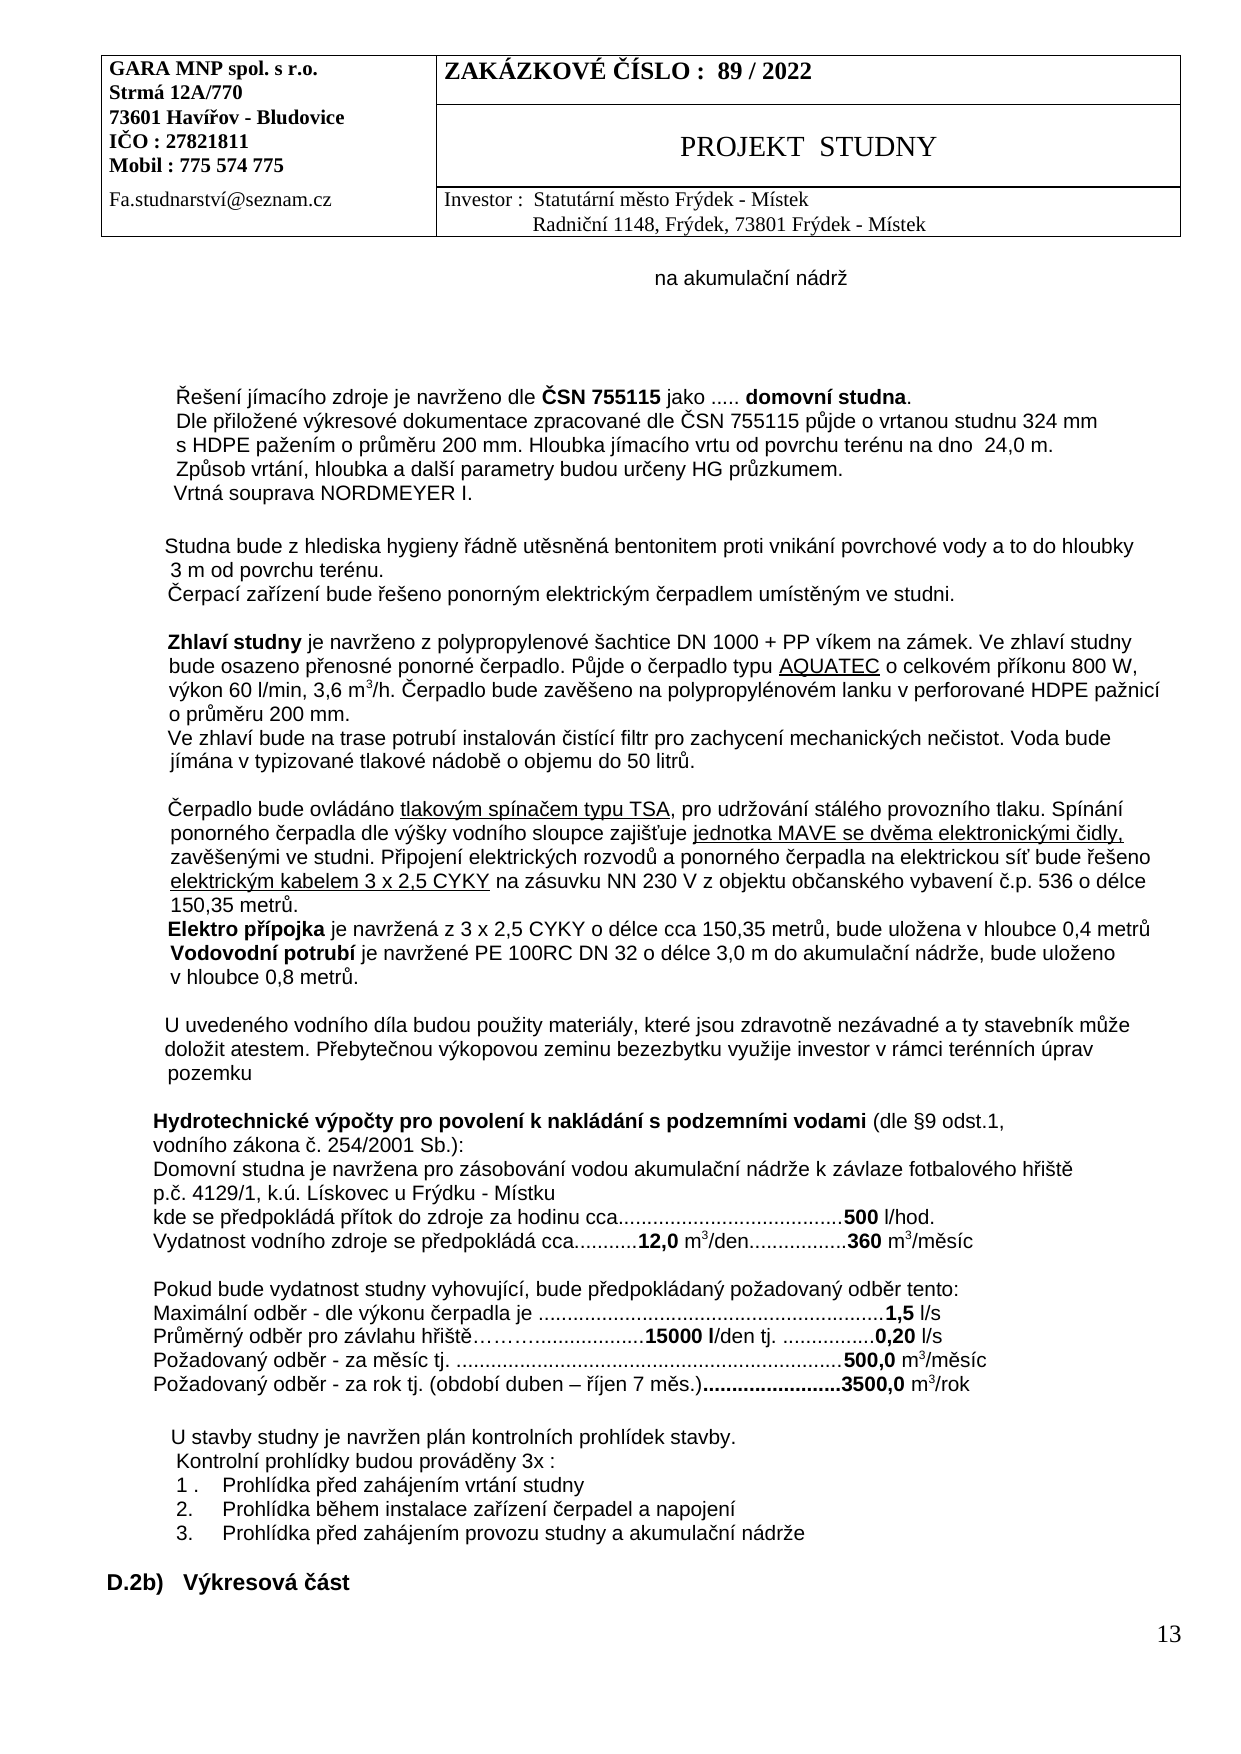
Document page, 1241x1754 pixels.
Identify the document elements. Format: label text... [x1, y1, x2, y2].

text na akumulační nádrž [153, 265, 1240, 289]
text Ve zhlaví bude na trase potrubí instalován čistící filtr pro zachycení mechanických nečistot. Voda bude [153, 725, 1181, 749]
text Studna bude z hlediska hygieny řádně utěsněná bentonitem proti vnikání povrchové vody a to do hloubky [153, 534, 1181, 558]
text doložit atestem. Přebytečnou výkopovou zeminu bezezbytku využije investor v rámci terénních úprav pozemku [153, 1037, 1181, 1085]
text Zhlaví studny je navrženo z polypropylenové šachtice DN 1000 + PP víkem na zámek. Ve zhlaví studny [94, 629, 1181, 653]
text Čerpací zařízení bude řešeno ponorným elektrickým čerpadlem umístěným ve studni. [153, 582, 1181, 606]
text p.č. 4129/1, k.ú. Lískovec u Frýdku - Místku [153, 1181, 1181, 1204]
text Čerpadlo bude ovládáno tlakovým spínačem typu TSA, pro udržování stálého provozního tlaku. Spínání [153, 797, 1181, 821]
text Řešení jímacího zdroje je navrženo dle ČSN 755115 jako ..... domovní studna. [94, 385, 1181, 409]
text elektrickým kabelem 3 x 2,5 CYKY na zásuvku NN 230 V z objektu občanského vybavení č.p. 536 o délce [153, 869, 1181, 893]
text Hydrotechnické výpočty pro povolení k nakládání s podzemními vodami (dle §9 odst.1, [153, 1109, 1181, 1133]
text Požadovaný odběr - za rok tj. (období duben – říjen 7 měs.)........................3500,0 m3/rok [153, 1372, 1181, 1396]
text 3 m od povrchu terénu. [153, 558, 1181, 582]
text vodního zákona č. 254/2001 Sb.): [153, 1133, 1181, 1157]
text D.2b) Výkresová část [94, 1569, 1181, 1595]
text Vodovodní potrubí je navržené PE 100RC DN 32 o délce 3,0 m do akumulační nádrže, bude uloženo [153, 941, 1181, 965]
text 150,35 metrů. [153, 893, 1181, 917]
text Pokud bude vydatnost studny vyhovující, bude předpokládaný požadovaný odběr tento: [153, 1276, 1181, 1300]
text Způsob vrtání, hloubka a další parametry budou určeny HG průzkumem. [153, 457, 1181, 481]
text ponorného čerpadla dle výšky vodního sloupce zajišťuje jednotka MAVE se dvěma elektronickými čidly, [153, 821, 1181, 845]
text Vydatnost vodního zdroje se předpokládá cca...........12,0 m3/den.................360 m3/měsíc [153, 1228, 1181, 1252]
text kde se předpokládá přítok do zdroje za hodinu cca.......................................500 l/hod. [153, 1204, 1181, 1228]
text 1 . Prohlídka před zahájením vrtání studny [153, 1473, 1240, 1497]
text Elektro přípojka je navržená z 3 x 2,5 CYKY o délce cca 150,35 metrů, bude uložena v hloubce 0,4 metrů [153, 917, 1181, 941]
text bude osazeno přenosné ponorné čerpadlo. Půjde o čerpadlo typu AQUATEC o celkovém příkonu 800 W, [94, 653, 1181, 677]
text s HDPE pažením o průměru 200 mm. Hloubka jímacího vrtu od povrchu terénu na dno 24,0 m. [153, 433, 1181, 457]
text v hloubce 0,8 metrů. [153, 965, 1181, 989]
text jímána v typizované tlakové nádobě o objemu do 50 litrů. [153, 749, 1181, 773]
text Dle přiložené výkresové dokumentace zpracované dle ČSN 755115 půjde o vrtanou studnu 324 mm [153, 409, 1181, 433]
text o průměru 200 mm. [94, 701, 1181, 725]
text Vrtná souprava NORDMEYER I. [153, 481, 1181, 505]
text Průměrný odběr pro závlahu hřiště………...................15000 l/den tj. ................0,20 l/s [153, 1324, 1181, 1348]
text výkon 60 l/min, 3,6 m3/h. Čerpadlo bude zavěšeno na polypropylénovém lanku v perforované HDPE pažnicí [94, 677, 1181, 701]
text U stavby studny je navržen plán kontrolních prohlídek stavby. [153, 1425, 1240, 1449]
text 3. Prohlídka před zahájením provozu studny a akumulační nádrže [153, 1521, 1240, 1545]
text Maximální odběr - dle výkonu čerpadla je ............................................................1,5 l/s [153, 1300, 1181, 1324]
text Domovní studna je navržena pro zásobování vodou akumulační nádrže k závlaze fotbalového hřiště [153, 1157, 1181, 1181]
text U uvedeného vodního díla budou použity materiály, které jsou zdravotně nezávadné a ty stavebník může [153, 1013, 1181, 1037]
text zavěšenými ve studni. Připojení elektrických rozvodů a ponorného čerpadla na elektrickou síť bude řešeno [153, 845, 1181, 869]
text Požadovaný odběr - za měsíc tj. ...................................................................500,0 m3/měsíc [153, 1348, 1181, 1372]
text Kontrolní prohlídky budou prováděny 3x : [153, 1449, 1240, 1473]
text 2. Prohlídka během instalace zařízení čerpadel a napojení [153, 1497, 1240, 1521]
